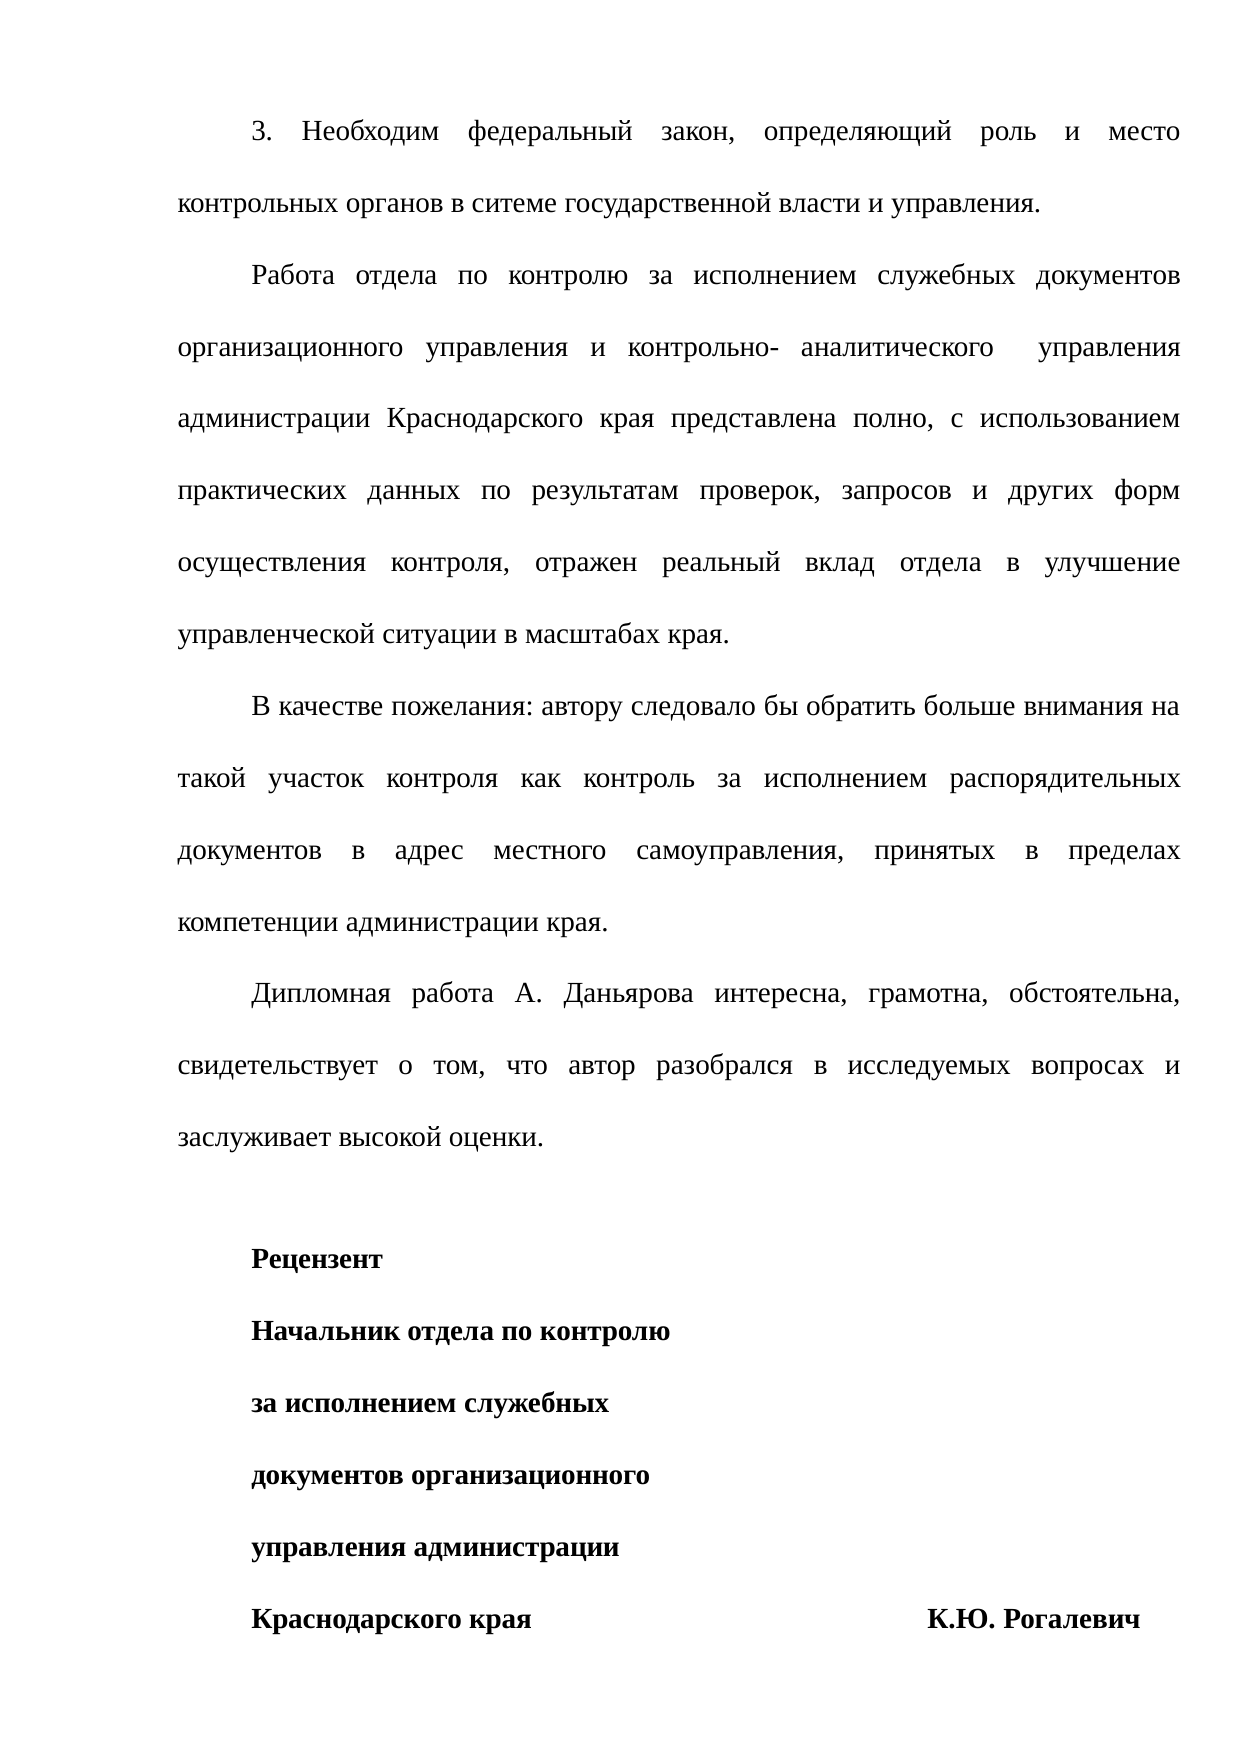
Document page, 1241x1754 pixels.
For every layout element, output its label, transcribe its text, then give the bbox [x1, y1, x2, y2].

text Работа отдела по контролю за исполнением служебных документов организационного управления и контрольно- аналитического управления администрации Краснодарского края представлена полно, с использованием практических данных по результатам проверок, запросов и других форм осуществления контроля, отражен реальный вклад отдела в улучшение управленческой ситуации в масштабах края. [177, 243, 1181, 650]
text Краснодарского края К.Ю. Рогалевич [177, 1587, 1181, 1635]
text В качестве пожелания: автору следовало бы обратить больше внимания на такой участок контроля как контроль за исполнением распорядительных документов в адрес местного самоуправления, принятых в пределах компетенции администрации края. [177, 674, 1181, 938]
text управления администрации [177, 1515, 1181, 1563]
text Начальник отдела по контролю [177, 1299, 1181, 1347]
text Рецензент [177, 1227, 1181, 1275]
text 3. Необходим федеральный закон, определяющий роль и место контрольных органов в ситеме государственной власти и управления. [177, 99, 1181, 219]
text Дипломная работа А. Даньярова интересна, грамотна, обстоятельна, свидетельствует о том, что автор разобрался в исследуемых вопросах и заслуживает высокой оценки. [177, 962, 1181, 1153]
text документов организационного [177, 1443, 1181, 1491]
text за исполнением служебных [177, 1371, 1181, 1419]
